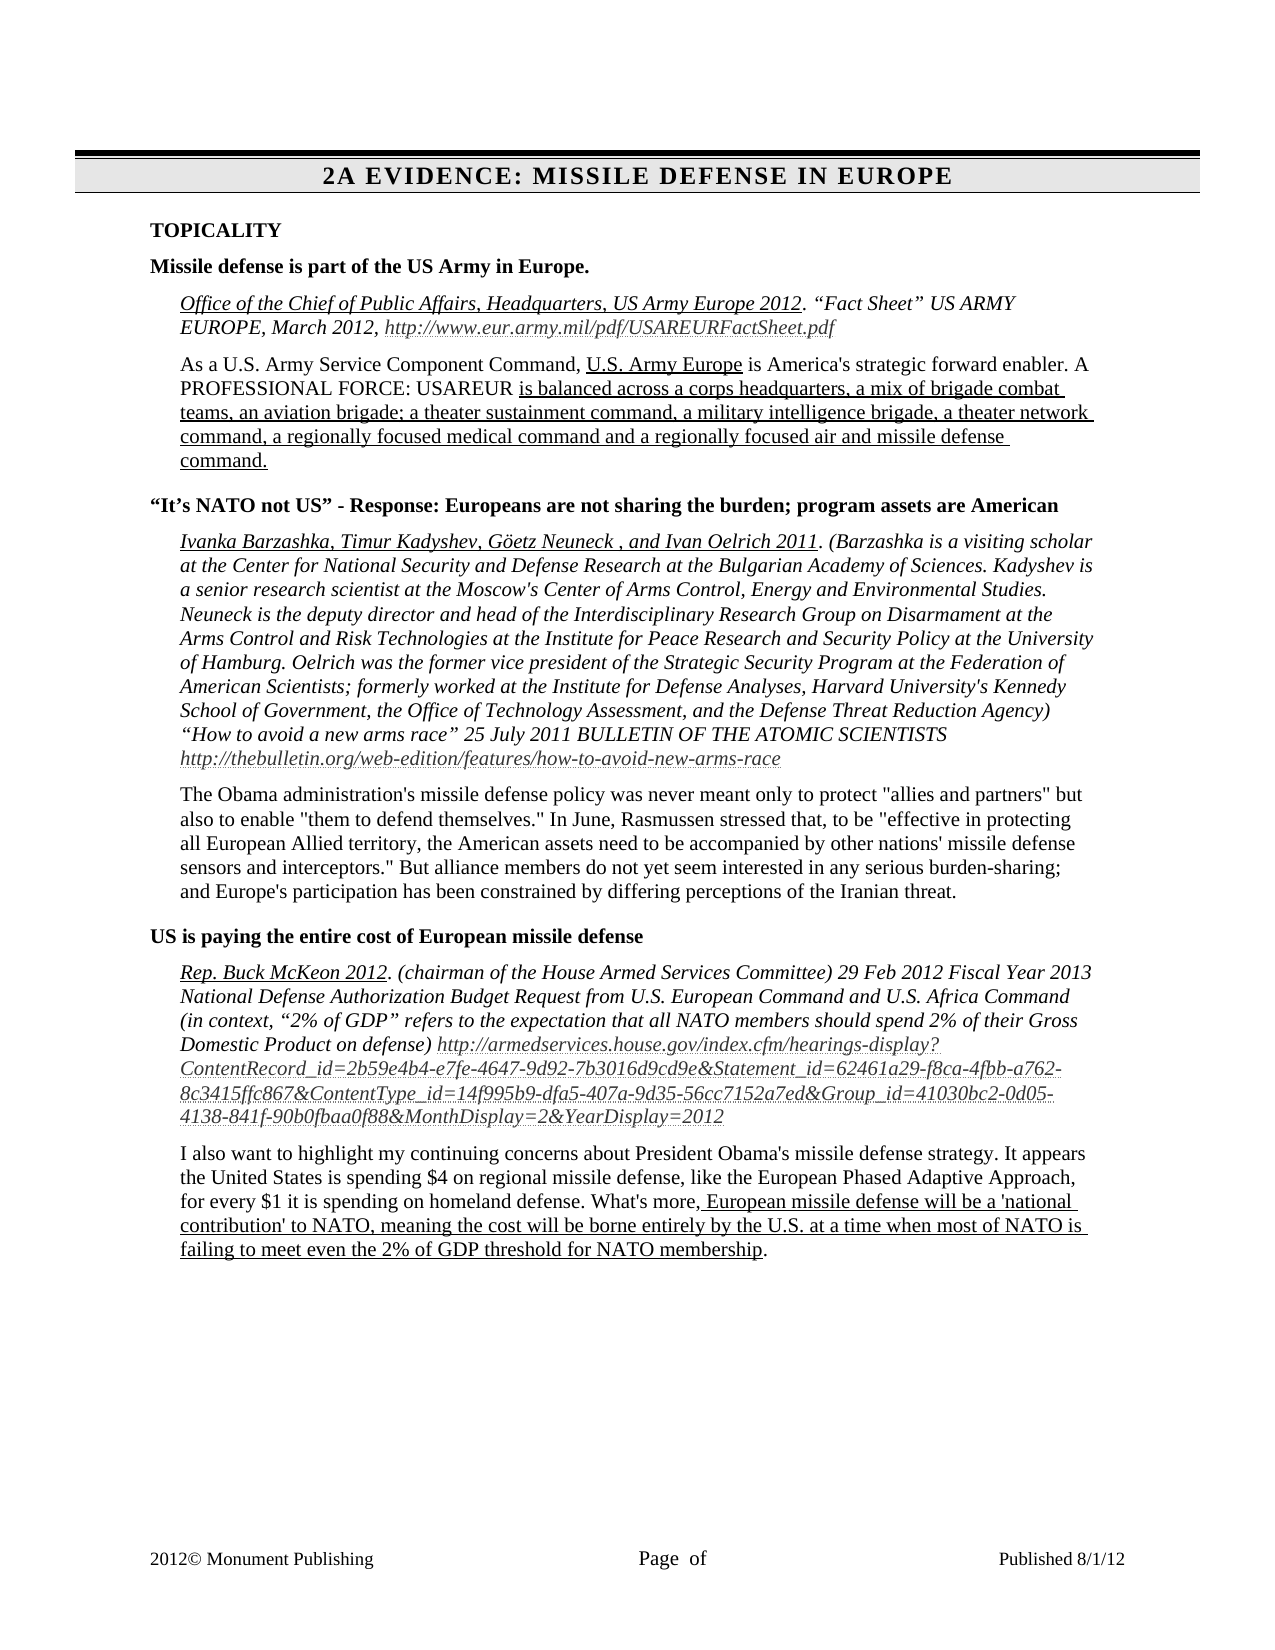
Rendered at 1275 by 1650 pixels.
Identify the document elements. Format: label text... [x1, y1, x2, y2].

text Office of the Chief of Public Affairs, Headquarters, US Army Europe 2012. “Fact Sheet” US ARMY EUROPE, March 2012, http://www.eur.army.mil/pdf/USAREURFactSheet.pdf [180, 291, 1095, 339]
text “It’s NATO not US” - Response: Europeans are not sharing the burden; program assets are American [150, 493, 1125, 517]
text Ivanka Barzashka, Timur Kadyshev, Göetz Neuneck , and Ivan Oelrich 2011. (Barzashka is a visiting scholar at the Center for National Security and Defense Research at the Bulgarian Academy of Sciences. Kadyshev is a senior research scientist at the Moscow's Center of Arms Control, Energy and Environmental Studies. Neuneck is the deputy director and head of the Interdisciplinary Research Group on Disarmament at the Arms Control and Risk Technologies at the Institute for Peace Research and Security Policy at the University of Hamburg. Oelrich was the former vice president of the Strategic Security Program at the Federation of American Scientists; formerly worked at the Institute for Defense Analyses, Harvard University's Kennedy School of Government, the Office of Technology Assessment, and the Defense Threat Reduction Agency) “How to avoid a new arms race” 25 July 2011 BULLETIN OF THE ATOMIC SCIENTISTS http://thebulletin.org/web-edition/features/how-to-avoid-new-arms-race [180, 529, 1095, 770]
text TOPICALITY [150, 218, 1125, 242]
text As a U.S. Army Service Component Command, U.S. Army Europe is America's strategic forward enabler. A PROFESSIONAL FORCE: USAREUR is balanced across a corps headquarters, a mix of brigade combat teams, an aviation brigade; a theater sustainment command, a military intelligence brigade, a theater network command, a regionally focused medical command and a regionally focused air and missile defense command. [180, 352, 1095, 472]
text Missile defense is part of the US Army in Europe. [150, 254, 1125, 278]
text Rep. Buck McKeon 2012. (chairman of the House Armed Services Committee) 29 Feb 2012 Fiscal Year 2013 National Defense Authorization Budget Request from U.S. European Command and U.S. Africa Command (in context, “2% of GDP” refers to the expectation that all NATO members should spend 2% of their Gross Domestic Product on defense) http://armedservices.house.gov/index.cfm/hearings-display?ContentRecord_id=2b59e4b4-e7fe-4647-9d92-7b3016d9cd9e&Statement_id=62461a29-f8ca-4fbb-a762-8c3415ffc867&ContentType_id=14f995b9-dfa5-407a-9d35-56cc7152a7ed&Group_id=41030bc2-0d05-4138-841f-90b0fbaa0f88&MonthDisplay=2&YearDisplay=2012 [180, 960, 1095, 1128]
text US is paying the entire cost of European missile defense [150, 923, 1125, 948]
subtitle 2A EVIDENCE: MISSILE DEFENSE IN EUROPE [75, 159, 1200, 192]
text The Obama administration's missile defense policy was never meant only to protect "allies and partners" but also to enable "them to defend themselves." In June, Rasmussen stressed that, to be "effective in protecting all European Allied territory, the American assets need to be accompanied by other nations' missile defense sensors and interceptors." But alliance members do not yet seem interested in any serious burden-sharing; and Europe's participation has been constrained by differing perceptions of the Iranian threat. [180, 782, 1095, 903]
text I also want to highlight my continuing concerns about President Obama's missile defense strategy. It appears the United States is spending $4 on regional missile defense, like the European Phased Adaptive Approach, for every $1 it is spending on homeland defense. What's more, European missile defense will be a 'national contribution' to NATO, meaning the cost will be borne entirely by the U.S. at a time when most of NATO is failing to meet even the 2% of GDP threshold for NATO membership. [180, 1141, 1095, 1261]
